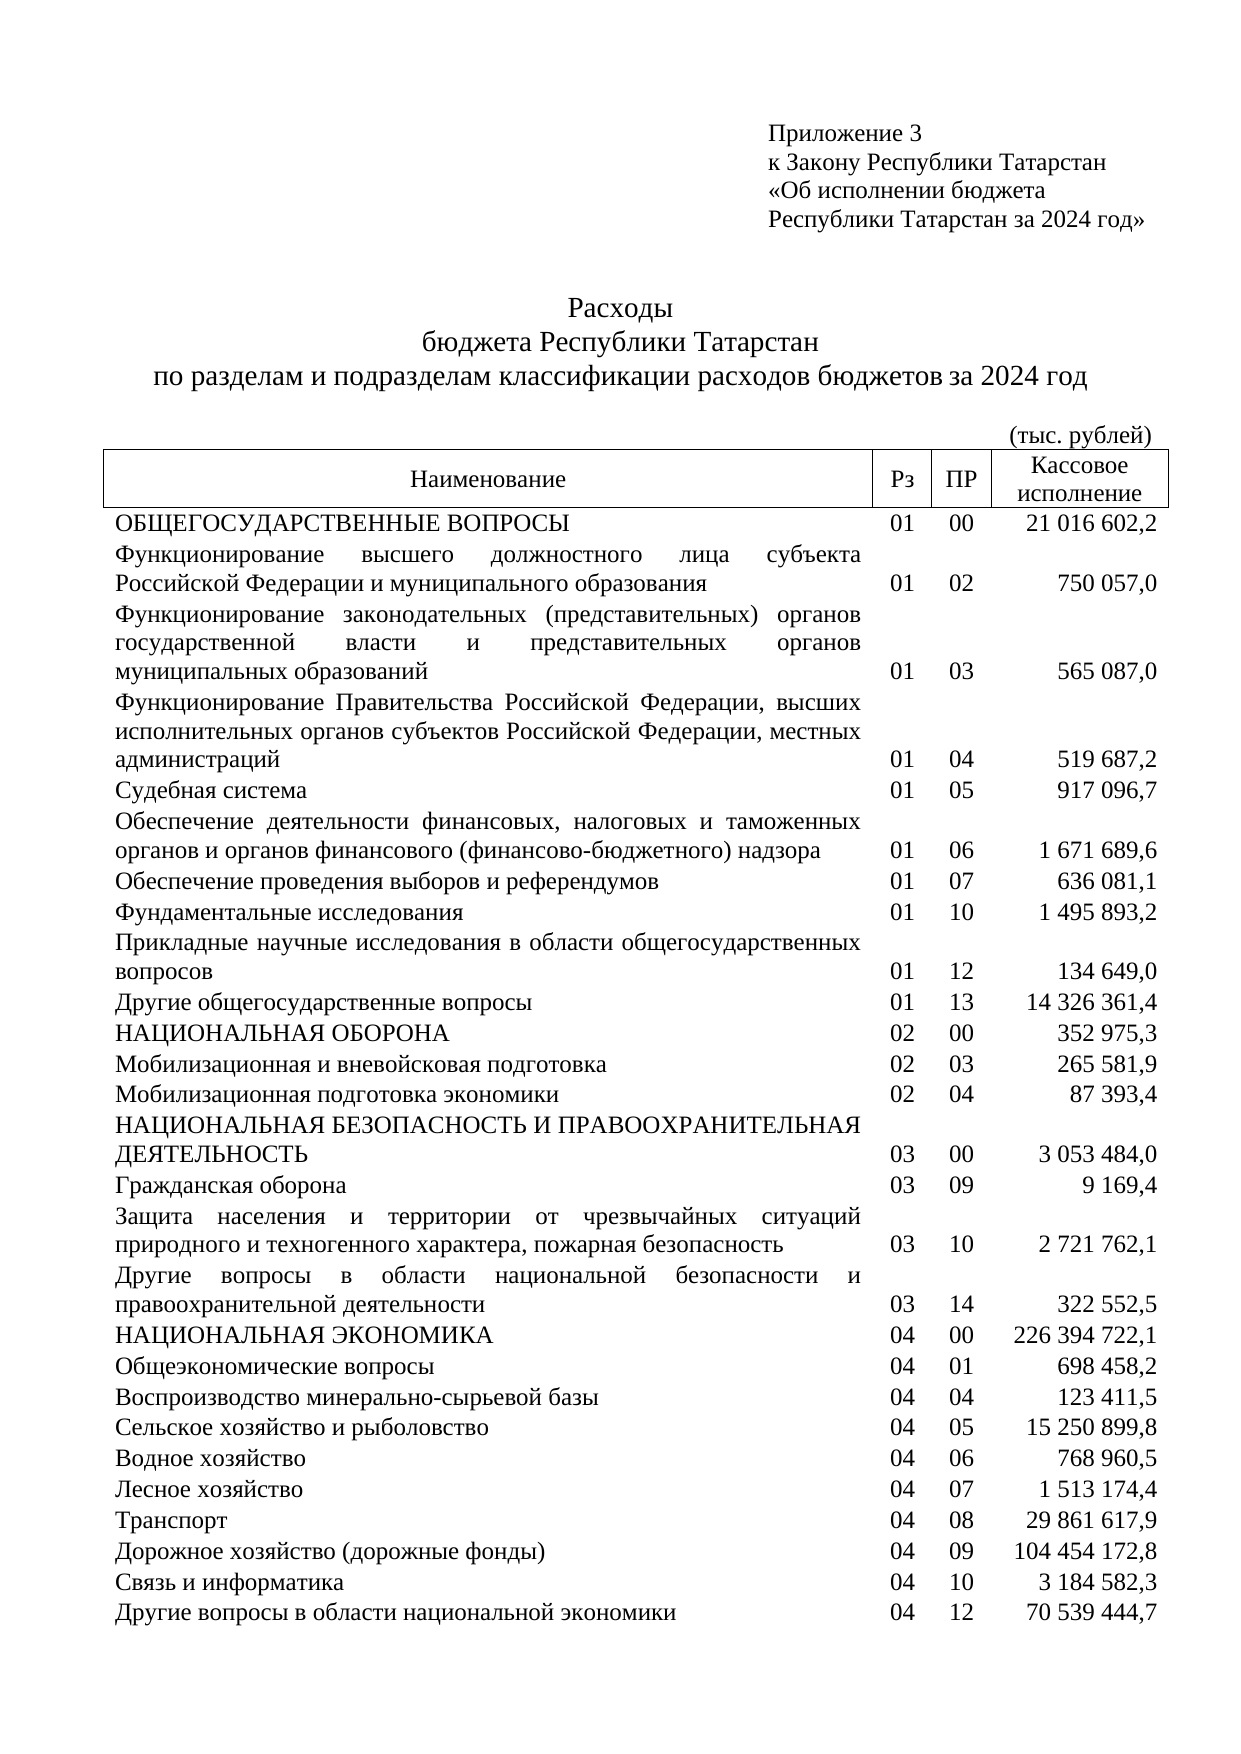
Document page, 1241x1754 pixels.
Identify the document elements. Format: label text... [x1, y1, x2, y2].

text Республики Татарстан за 2024 год» [768, 204, 1181, 233]
table_cell 05 [932, 775, 991, 806]
table_cell 12 [932, 1598, 991, 1628]
table_cell 87 393,4 [991, 1080, 1168, 1110]
table_cell 15 250 899,8 [991, 1413, 1168, 1443]
table_cell 768 960,5 [991, 1443, 1168, 1474]
table_cell 09 [932, 1536, 991, 1567]
table_cell Гражданская оборона [104, 1170, 873, 1201]
table_header Рз [873, 450, 931, 507]
table_cell 70 539 444,7 [991, 1598, 1168, 1628]
table_cell Лесное хозяйство [104, 1474, 873, 1505]
table_cell Мобилизационная и вневойсковая подготовка [104, 1049, 873, 1079]
table_cell 07 [932, 866, 991, 897]
table_cell 01 [932, 1351, 991, 1382]
table_cell 14 [932, 1260, 991, 1320]
table_cell 06 [932, 806, 991, 866]
table_cell 3 053 484,0 [991, 1110, 1168, 1170]
text «Об исполнении бюджета [768, 176, 1167, 204]
table_cell 519 687,2 [991, 687, 1168, 775]
table_cell 21 016 602,2 [991, 508, 1168, 539]
table_cell 01 [873, 928, 932, 987]
table_cell 08 [932, 1505, 991, 1536]
table_cell 352 975,3 [991, 1018, 1168, 1049]
table_cell 01 [873, 687, 932, 775]
table_cell 07 [932, 1474, 991, 1505]
text к Закону Республики Татарстан [768, 147, 1167, 176]
table_cell 565 087,0 [991, 599, 1168, 687]
table_cell 01 [873, 508, 932, 539]
table_cell 05 [932, 1413, 991, 1443]
table_cell 04 [873, 1382, 932, 1412]
table_cell 104 454 172,8 [991, 1536, 1168, 1567]
table_cell 04 [932, 1080, 991, 1110]
table_cell 1 495 893,2 [991, 897, 1168, 927]
table_cell 03 [873, 1260, 932, 1320]
table_cell 04 [873, 1505, 932, 1536]
table_cell 01 [873, 775, 932, 806]
table_cell 10 [932, 897, 991, 927]
table_cell 04 [873, 1413, 932, 1443]
table_cell 01 [873, 866, 932, 897]
table_cell 698 458,2 [991, 1351, 1168, 1382]
table_cell НАЦИОНАЛЬНАЯ ЭКОНОМИКА [104, 1320, 873, 1351]
table_cell 04 [873, 1320, 932, 1351]
text по разделам и подразделам классификации расходов бюджетов за 2024 год [89, 358, 1152, 391]
table_cell Дорожное хозяйство (дорожные фонды) [104, 1536, 873, 1567]
table_header ПР [932, 450, 991, 507]
table_cell Фундаментальные исследования [104, 897, 873, 927]
table_cell 750 057,0 [991, 539, 1168, 599]
table_cell 03 [932, 1049, 991, 1079]
table_cell Другие общегосударственные вопросы [104, 987, 873, 1018]
table_cell 02 [873, 1049, 932, 1079]
text бюджета Республики Татарстан [89, 324, 1152, 358]
table_cell 01 [873, 806, 932, 866]
table_cell 1 513 174,4 [991, 1474, 1168, 1505]
table_cell 00 [932, 1320, 991, 1351]
table_cell Функционирование законодательных (представительных) органов государственной власти и представительных органов муниципальных образований [104, 599, 873, 687]
table_cell Сельское хозяйство и рыболовство [104, 1413, 873, 1443]
table_cell 06 [932, 1443, 991, 1474]
table_cell 02 [932, 539, 991, 599]
table_cell 14 326 361,4 [991, 987, 1168, 1018]
table_cell 265 581,9 [991, 1049, 1168, 1079]
table_cell НАЦИОНАЛЬНАЯ ОБОРОНА [104, 1018, 873, 1049]
table_cell 01 [873, 897, 932, 927]
table_cell 917 096,7 [991, 775, 1168, 806]
table_cell 226 394 722,1 [991, 1320, 1168, 1351]
table_cell Обеспечение проведения выборов и референдумов [104, 866, 873, 897]
table_cell ОБЩЕГОСУДАРСТВЕННЫЕ ВОПРОСЫ [104, 508, 873, 539]
table_cell 134 649,0 [991, 928, 1168, 987]
table_cell Водное хозяйство [104, 1443, 873, 1474]
table_cell 322 552,5 [991, 1260, 1168, 1320]
table_cell 01 [873, 539, 932, 599]
table_cell Воспроизводство минерально-сырьевой базы [104, 1382, 873, 1412]
table_cell 2 721 762,1 [991, 1201, 1168, 1260]
table_cell Защита населения и территории от чрезвычайных ситуаций природного и техногенного характера, пожарная безопасность [104, 1201, 873, 1260]
table_cell 123 411,5 [991, 1382, 1168, 1412]
text (тыс. рублей) [89, 420, 1152, 449]
table_header Наименование [104, 450, 872, 507]
table_cell 02 [873, 1080, 932, 1110]
table_cell 10 [932, 1567, 991, 1597]
table_cell 02 [873, 1018, 932, 1049]
table_cell 00 [932, 1110, 991, 1170]
table_cell 04 [932, 687, 991, 775]
table_cell 03 [873, 1110, 932, 1170]
table_cell Связь и информатика [104, 1567, 873, 1597]
table_cell 04 [873, 1474, 932, 1505]
table_cell Другие вопросы в области национальной экономики [104, 1598, 873, 1628]
table_cell Обеспечение деятельности финансовых, налоговых и таможенных органов и органов финансового (финансово-бюджетного) надзора [104, 806, 873, 866]
table_cell 1 671 689,6 [991, 806, 1168, 866]
table_cell 01 [873, 987, 932, 1018]
table_cell 00 [932, 1018, 991, 1049]
table_cell 3 184 582,3 [991, 1567, 1168, 1597]
table_cell 03 [932, 599, 991, 687]
table_cell Мобилизационная подготовка экономики [104, 1080, 873, 1110]
table_cell 04 [873, 1598, 932, 1628]
text Расходы [89, 291, 1152, 324]
table_cell 12 [932, 928, 991, 987]
table_cell 9 169,4 [991, 1170, 1168, 1201]
table_cell 10 [932, 1201, 991, 1260]
text Приложение 3 [768, 118, 1167, 147]
table_cell Общеэкономические вопросы [104, 1351, 873, 1382]
table_cell 01 [873, 599, 932, 687]
table_cell 04 [873, 1536, 932, 1567]
table_cell 04 [873, 1351, 932, 1382]
table_cell 03 [873, 1170, 932, 1201]
table_cell 04 [873, 1443, 932, 1474]
table_cell 636 081,1 [991, 866, 1168, 897]
table_cell 29 861 617,9 [991, 1505, 1168, 1536]
table_cell Прикладные научные исследования в области общегосударственных вопросов [104, 928, 873, 987]
table_cell 00 [932, 508, 991, 539]
table_cell 09 [932, 1170, 991, 1201]
table_header Кассовое исполнение [992, 450, 1168, 507]
table_cell Другие вопросы в области национальной безопасности и правоохранительной деятельности [104, 1260, 873, 1320]
table_cell 13 [932, 987, 991, 1018]
table_cell Судебная система [104, 775, 873, 806]
table_cell 04 [873, 1567, 932, 1597]
table_cell Функционирование Правительства Российской Федерации, высших исполнительных органов субъектов Российской Федерации, местных администраций [104, 687, 873, 775]
table_cell Транспорт [104, 1505, 873, 1536]
table_cell 04 [932, 1382, 991, 1412]
table_cell 03 [873, 1201, 932, 1260]
table_cell НАЦИОНАЛЬНАЯ БЕЗОПАСНОСТЬ И ПРАВООХРАНИТЕЛЬНАЯ ДЕЯТЕЛЬНОСТЬ [104, 1110, 873, 1170]
table_cell Функционирование высшего должностного лица субъекта Российской Федерации и муниципального образования [104, 539, 873, 599]
